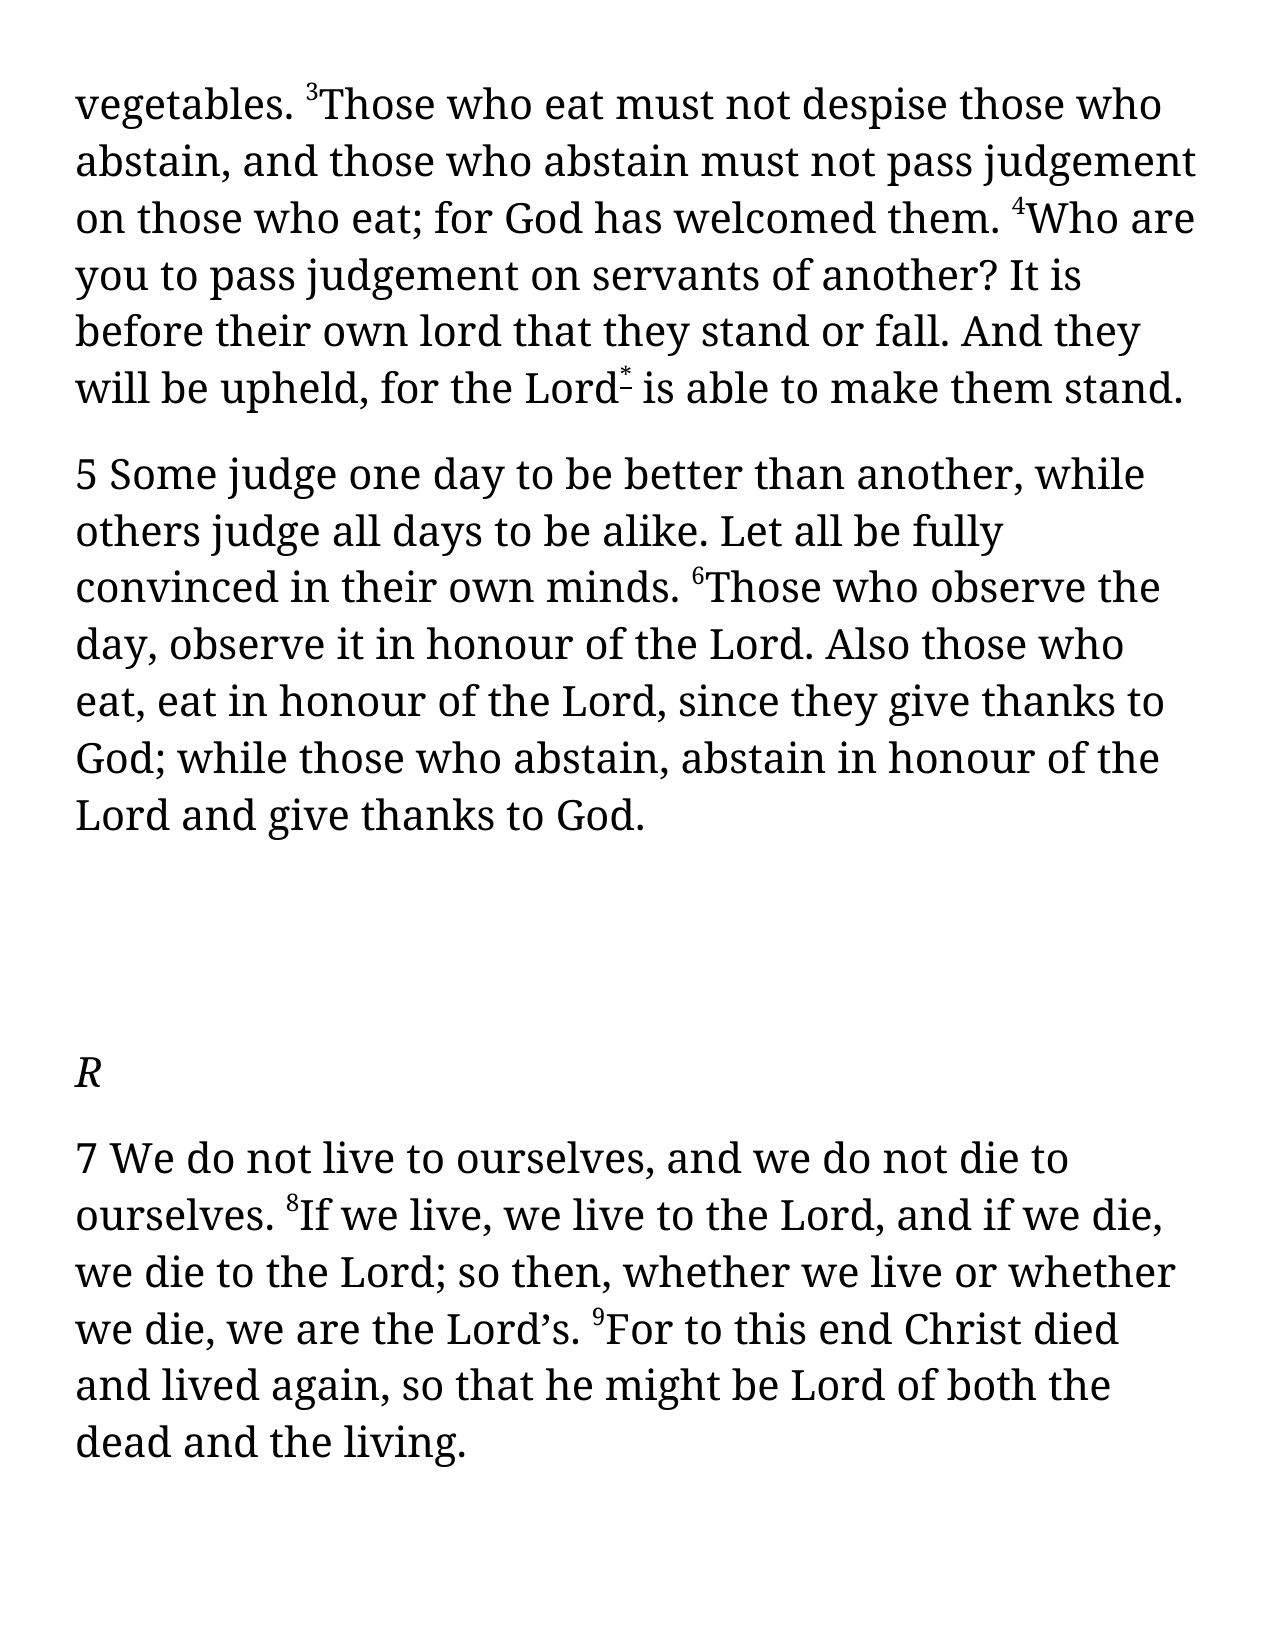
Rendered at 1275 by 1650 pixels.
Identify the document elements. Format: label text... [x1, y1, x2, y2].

text 7 We do not live to ourselves, and we do not die to ourselves. 8If we live, we live to the Lord, and if we die, we die to the Lord; so then, whether we live or whether we die, we are the Lord’s. 9For to this end Christ died and lived again, so that he might be Lord of both the dead and the living. [75, 1129, 1200, 1470]
text 5 Some judge one day to be better than another, while others judge all days to be alike. Let all be fully convinced in their own minds. 6Those who observe the day, observe it in honour of the Lord. Also those who eat, eat in honour of the Lord, since they give thanks to God; while those who abstain, abstain in honour of the Lord and give thanks to God. [75, 445, 1200, 842]
text R [75, 1043, 1200, 1100]
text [75, 75, 1200, 416]
